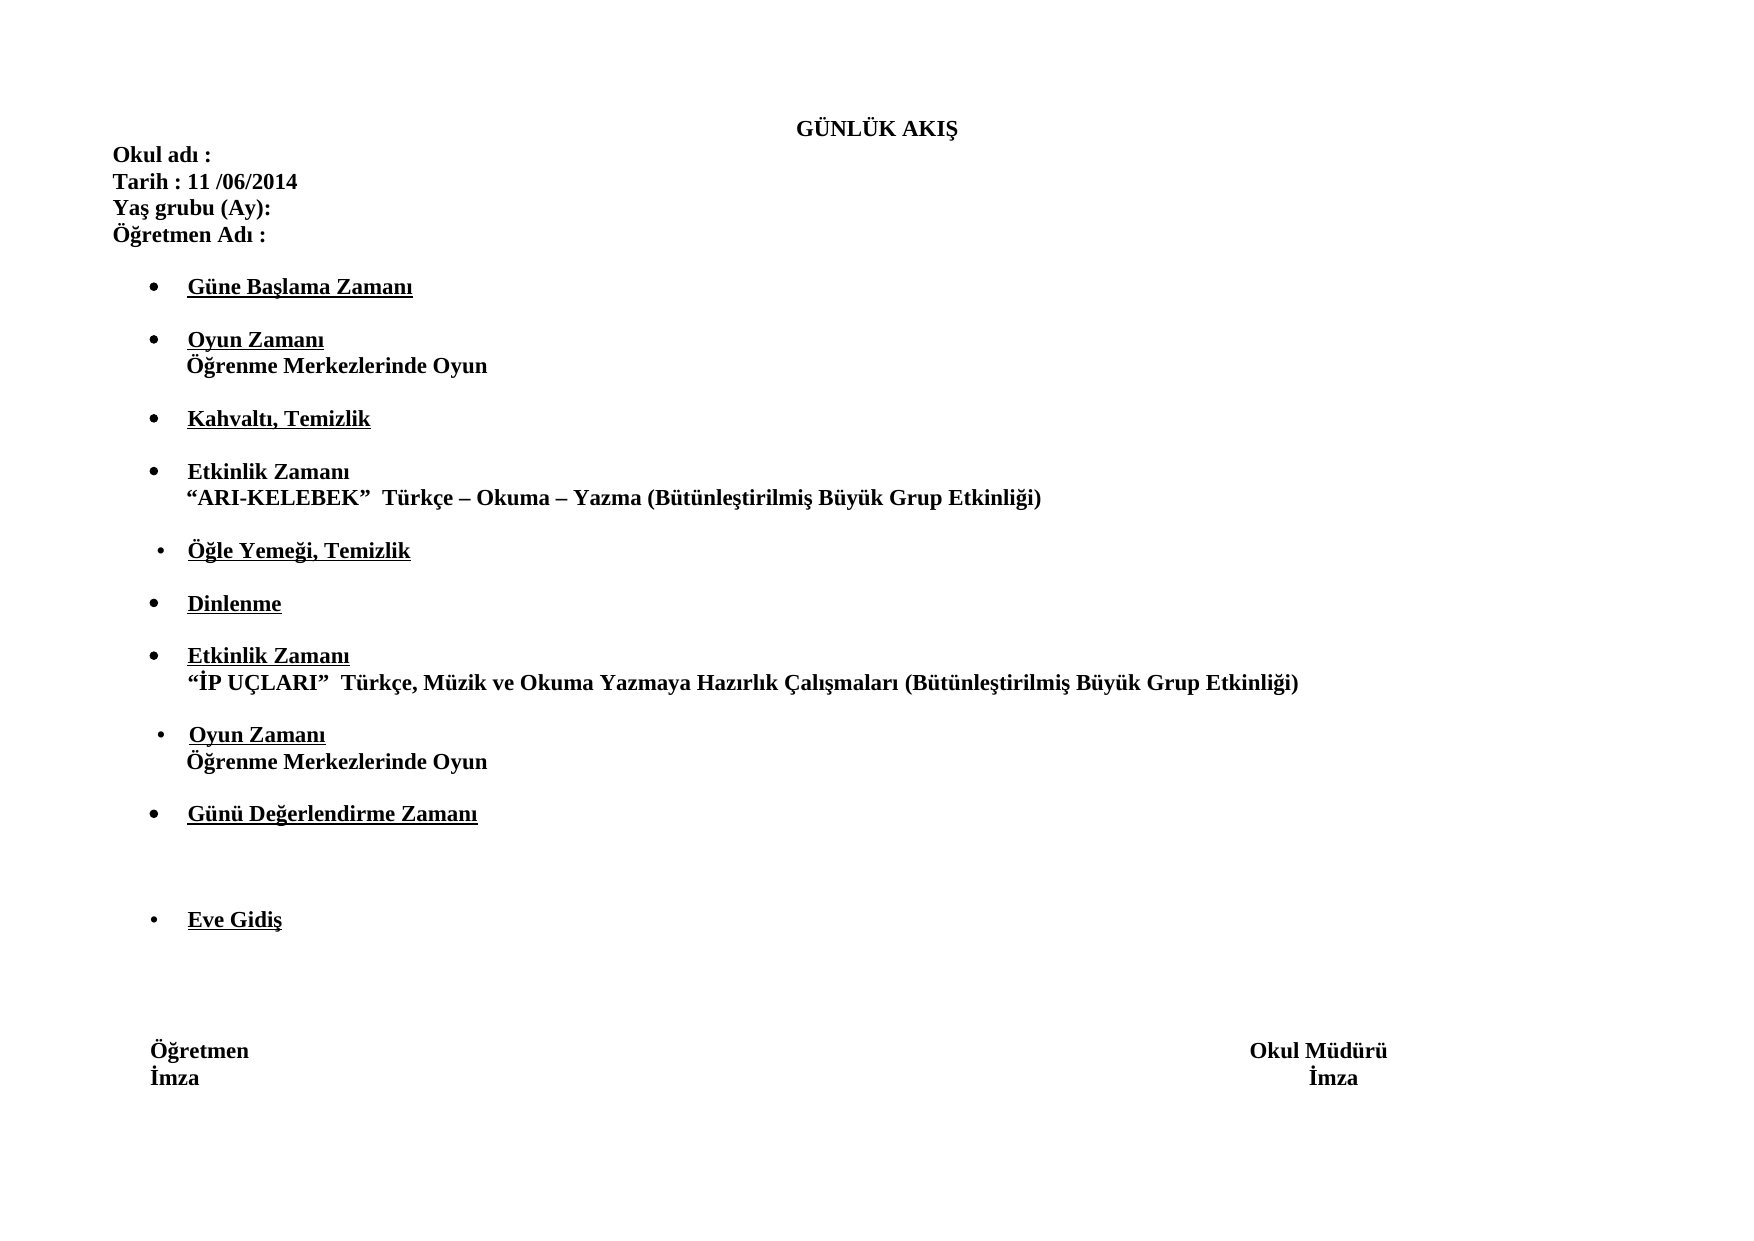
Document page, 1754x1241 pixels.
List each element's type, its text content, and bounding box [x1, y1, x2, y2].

list Günü Değerlendirme Zamanı [150, 800, 1642, 827]
list • Eve Gidiş [150, 906, 1642, 932]
text “ARI-KELEBEK” Türkçe – Okuma – Yazma (Bütünleştirilmiş Büyük Grup Etkinliği) [186, 484, 1642, 511]
text “İP UÇLARI” Türkçe, Müzik ve Okuma Yazmaya Hazırlık Çalışmaları (Bütünleştirilmiş Büyük Grup Etkinliği) [112, 669, 1642, 695]
text GÜNLÜK AKIŞ [112, 115, 1642, 142]
list Güne Başlama Zamanı [150, 273, 1642, 300]
list Öğrenme Merkezlerinde Oyun [186, 352, 1642, 379]
list Etkinlik Zamanı [150, 458, 1642, 484]
text Okul adı : [112, 142, 1642, 168]
list Oyun Zamanı [150, 326, 1642, 352]
list • Oyun Zamanı [157, 721, 1642, 748]
list Kahvaltı, Temizlik [150, 405, 1642, 431]
text • Öğle Yemeği, Temizlik [157, 537, 1642, 563]
list Etkinlik Zamanı [150, 642, 1642, 669]
list Öğrenme Merkezlerinde Oyun [186, 748, 1642, 774]
text Tarih : 11 /06/2014 Yaş grubu (Ay): Öğretmen Adı : [112, 168, 1642, 247]
list Dinlenme [150, 589, 1642, 616]
text Öğretmen Okul Müdürü İmza İmza [150, 1038, 1642, 1090]
